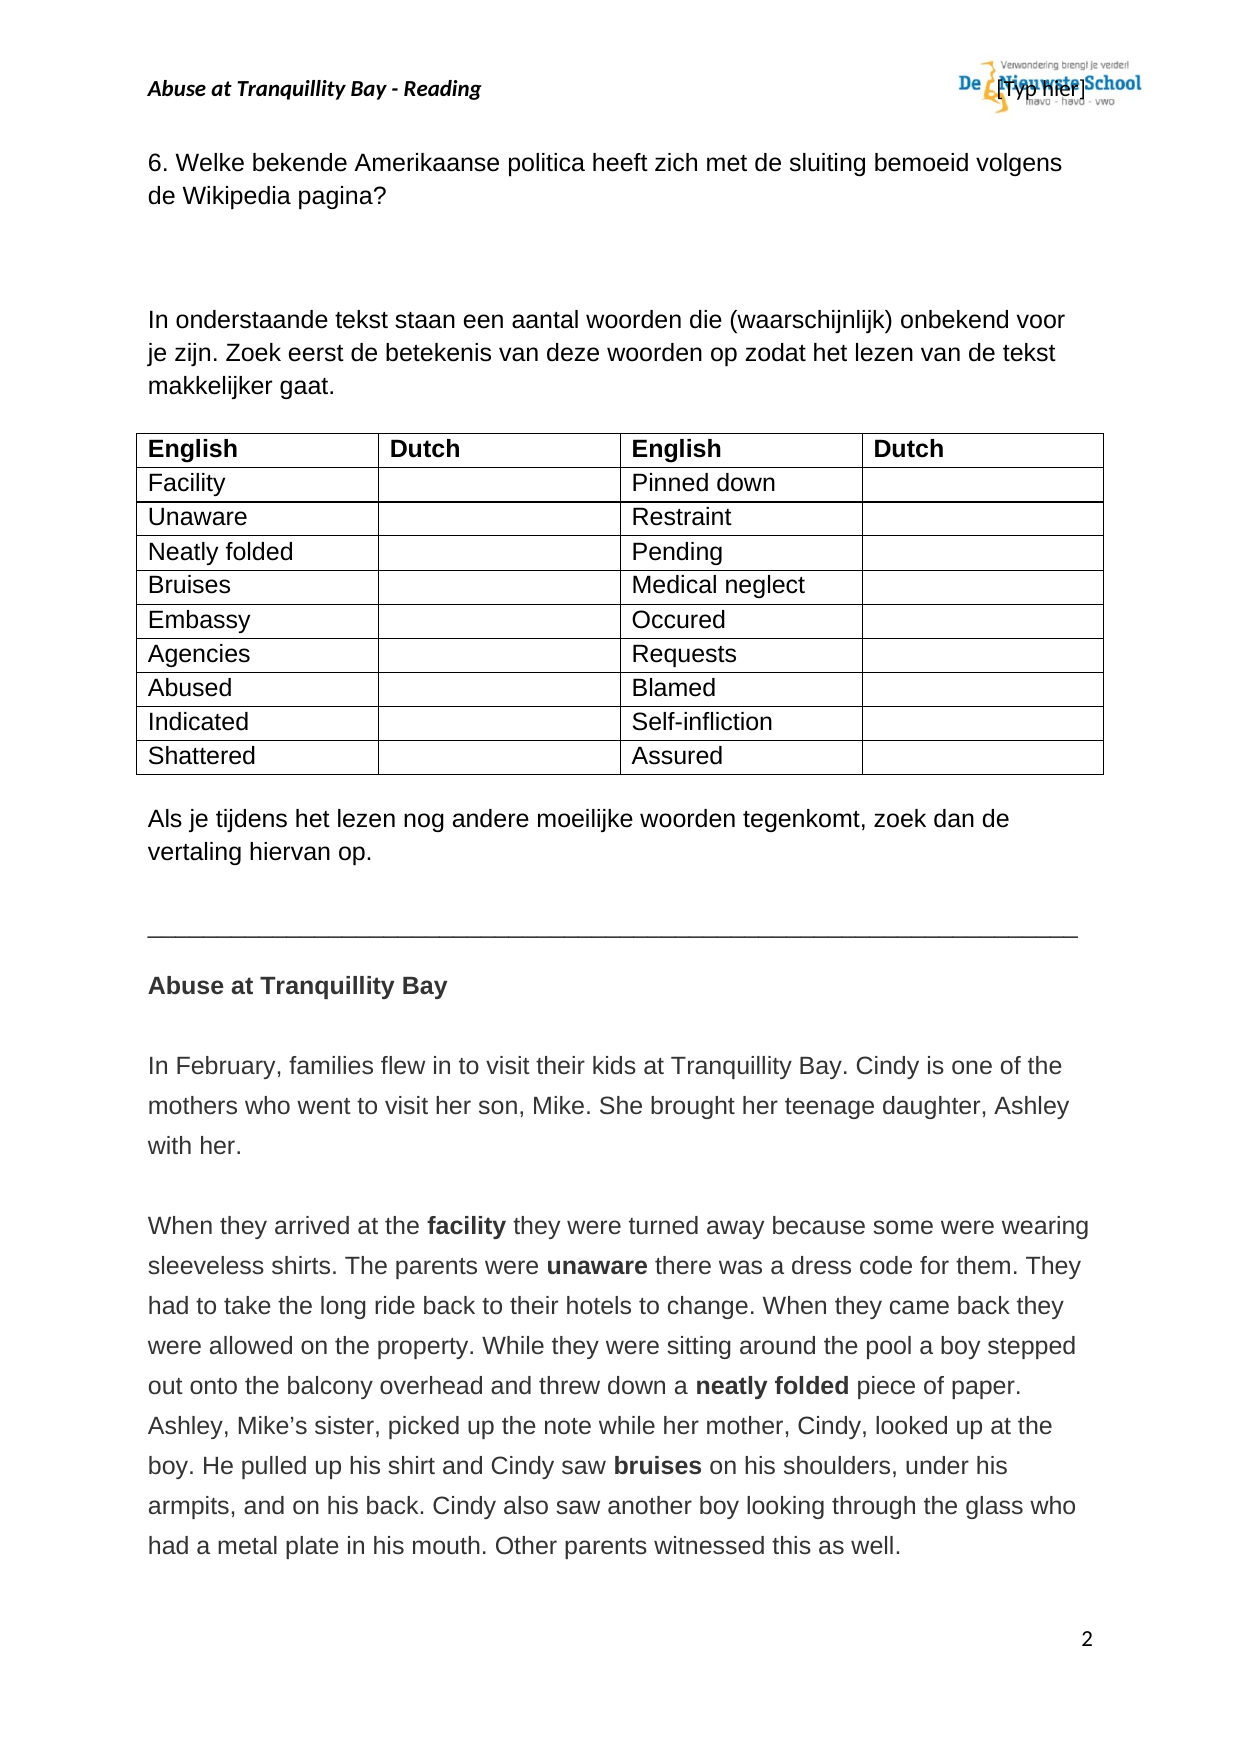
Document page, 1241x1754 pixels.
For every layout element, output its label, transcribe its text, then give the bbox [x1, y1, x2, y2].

table_cell Abused [137, 673, 378, 706]
table_cell [863, 536, 1103, 569]
table_cell [379, 673, 620, 706]
table_cell Unaware [137, 503, 378, 535]
table_cell [863, 707, 1103, 740]
table_cell Indicated [137, 707, 378, 740]
table_cell [379, 707, 620, 740]
table_cell [863, 503, 1103, 535]
table_cell [379, 503, 620, 535]
table_cell Embassy [137, 605, 378, 638]
table_cell Bruises [137, 571, 378, 603]
table_cell Restraint [621, 503, 862, 535]
table_cell [863, 639, 1103, 672]
table_cell [379, 741, 620, 774]
table_header Dutch [379, 434, 620, 467]
table_cell [379, 571, 620, 603]
table_cell [863, 741, 1103, 774]
table_cell Medical neglect [621, 571, 862, 603]
table_cell Pinned down [621, 468, 862, 501]
picture [955, 50, 1144, 120]
text Als je tijdens het lezen nog andere moeilijke woorden tegenkomt, zoek dan de vertaling hiervan op. [148, 804, 1093, 866]
text In onderstaande tekst staan een aantal woorden die (waarschijnlijk) onbekend voor je zijn. Zoek eerst de betekenis van deze woorden op zodat het lezen van de tekst makkelijker gaat. [148, 305, 1093, 400]
table_cell Shattered [137, 741, 378, 774]
table_cell Neatly folded [137, 536, 378, 569]
table_cell [379, 639, 620, 672]
table_cell Self-infliction [621, 707, 862, 740]
table_cell Agencies [137, 639, 378, 672]
table_cell [863, 468, 1103, 501]
table_cell Requests [621, 639, 862, 672]
text ___________________________________________________________________ [148, 899, 1093, 939]
table_cell [379, 536, 620, 569]
table_cell Pending [621, 536, 862, 569]
table_cell Blamed [621, 673, 862, 706]
table_cell [379, 468, 620, 501]
table_cell Facility [137, 468, 378, 501]
table_cell Assured [621, 741, 862, 774]
table_header English [137, 434, 378, 467]
table_header English [621, 434, 862, 467]
table_cell Occured [621, 605, 862, 638]
table_cell [863, 605, 1103, 638]
table_cell [379, 605, 620, 638]
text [148, 148, 1093, 209]
table_cell [863, 673, 1103, 706]
table_header Dutch [863, 434, 1103, 467]
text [148, 960, 1093, 1600]
table_cell [863, 571, 1103, 603]
